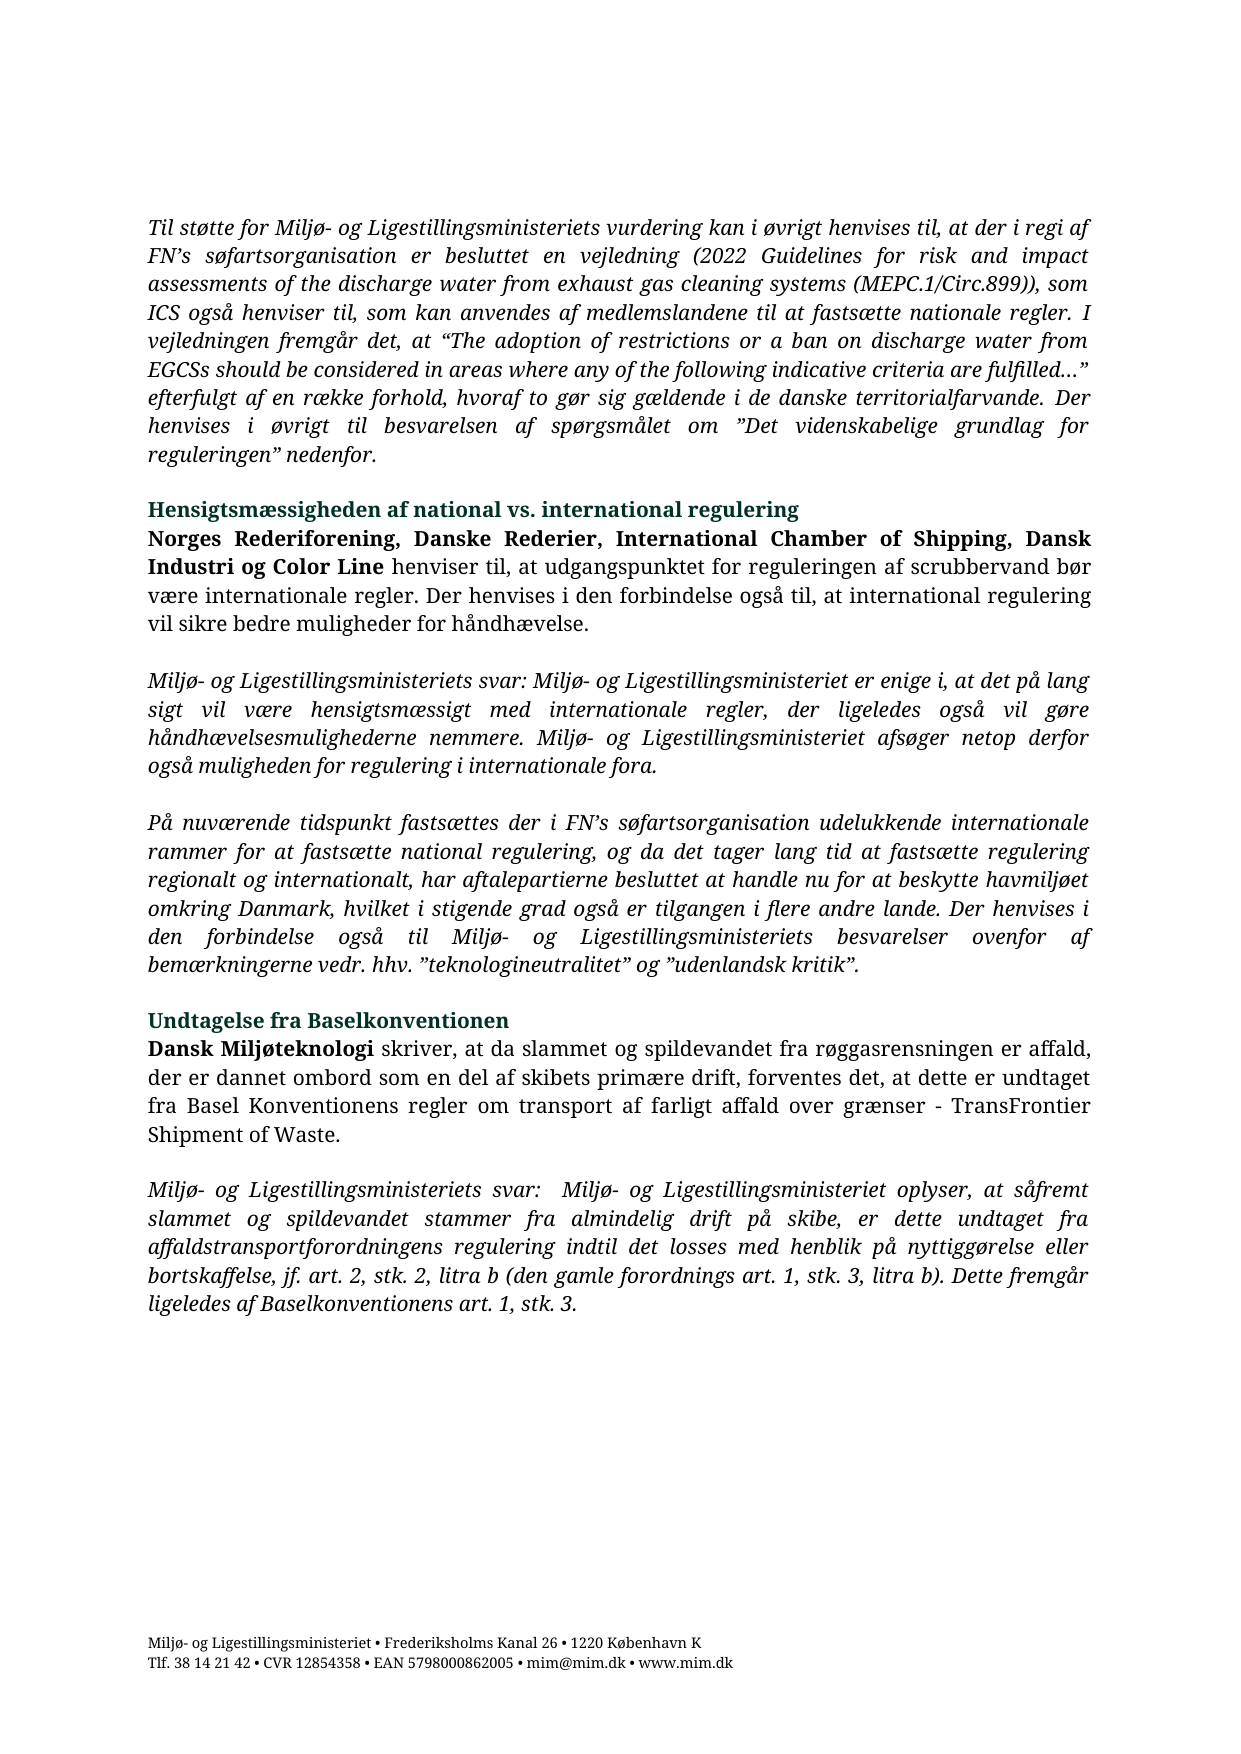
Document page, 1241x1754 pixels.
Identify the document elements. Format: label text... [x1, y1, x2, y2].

subtitle Miljø- og Ligestillingsministeriets svar: Miljø- og Ligestillingsministeriet oplyser, at såfremt slammet og spildevandet stammer fra almindelig drift på skibe, er dette undtaget fra affaldstransportforordningens regulering indtil det losses med henblik på nyttiggørelse eller bortskaffelse, jf. art. 2, stk. 2, litra b (den gamle forordnings art. 1, stk. 3, litra b). Dette fremgår ligeledes af Baselkonventionens art. 1, stk. 3. [148, 1175, 1092, 1318]
subtitle Hensigtsmæssigheden af national vs. international regulering [148, 496, 1092, 524]
text Norges Rederiforening, Danske Rederier, International Chamber of Shipping, Dansk Industri og Color Line henviser til, at udgangspunktet for reguleringen af scrubbervand bør være internationale regler. Der henvises i den forbindelse også til, at international regulering vil sikre bedre muligheder for håndhævelse. [148, 524, 1092, 638]
text Til støtte for Miljø- og Ligestillingsministeriets vurdering kan i øvrigt henvises til, at der i regi af FN’s søfartsorganisation er besluttet en vejledning (2022 Guidelines for risk and impact assessments of the discharge water from exhaust gas cleaning systems (MEPC.1/Circ.899)), som ICS også henviser til, som kan anvendes af medlemslandene til at fastsætte nationale regler. I vejledningen fremgår det, at “The adoption of restrictions or a ban on discharge water from EGCSs should be considered in areas where any of the following indicative criteria are fulfilled…” efterfulgt af en række forhold, hvoraf to gør sig gældende i de danske territorialfarvande. Der henvises i øvrigt til besvarelsen af spørgsmålet om ”Det videnskabelige grundlag for reguleringen” nedenfor. [148, 213, 1092, 468]
text Miljø- og Ligestillingsministeriets svar: Miljø- og Ligestillingsministeriet er enige i, at det på lang sigt vil være hensigtsmæssigt med internationale regler, der ligeledes også vil gøre håndhævelsesmulighederne nemmere. Miljø- og Ligestillingsministeriet afsøger netop derfor også muligheden for regulering i internationale fora. [148, 666, 1092, 780]
text På nuværende tidspunkt fastsættes der i FN’s søfartsorganisation udelukkende internationale rammer for at fastsætte national regulering, og da det tager lang tid at fastsætte regulering regionalt og internationalt, har aftalepartierne besluttet at handle nu for at beskytte havmiljøet omkring Danmark, hvilket i stigende grad også er tilgangen i flere andre lande. Der henvises i den forbindelse også til Miljø- og Ligestillingsministeriets besvarelser ovenfor af bemærkningerne vedr. hhv. ”teknologineutralitet” og ”udenlandsk kritik”. [148, 808, 1092, 979]
text Dansk Miljøteknologi skriver, at da slammet og spildevandet fra røggasrensningen er affald, der er dannet ombord som en del af skibets primære drift, forventes det, at dette er undtaget fra Basel Konventionens regler om transport af farligt affald over grænser - TransFrontier Shipment of Waste. [148, 1034, 1092, 1148]
subtitle Undtagelse fra Baselkonventionen [148, 1006, 1092, 1034]
